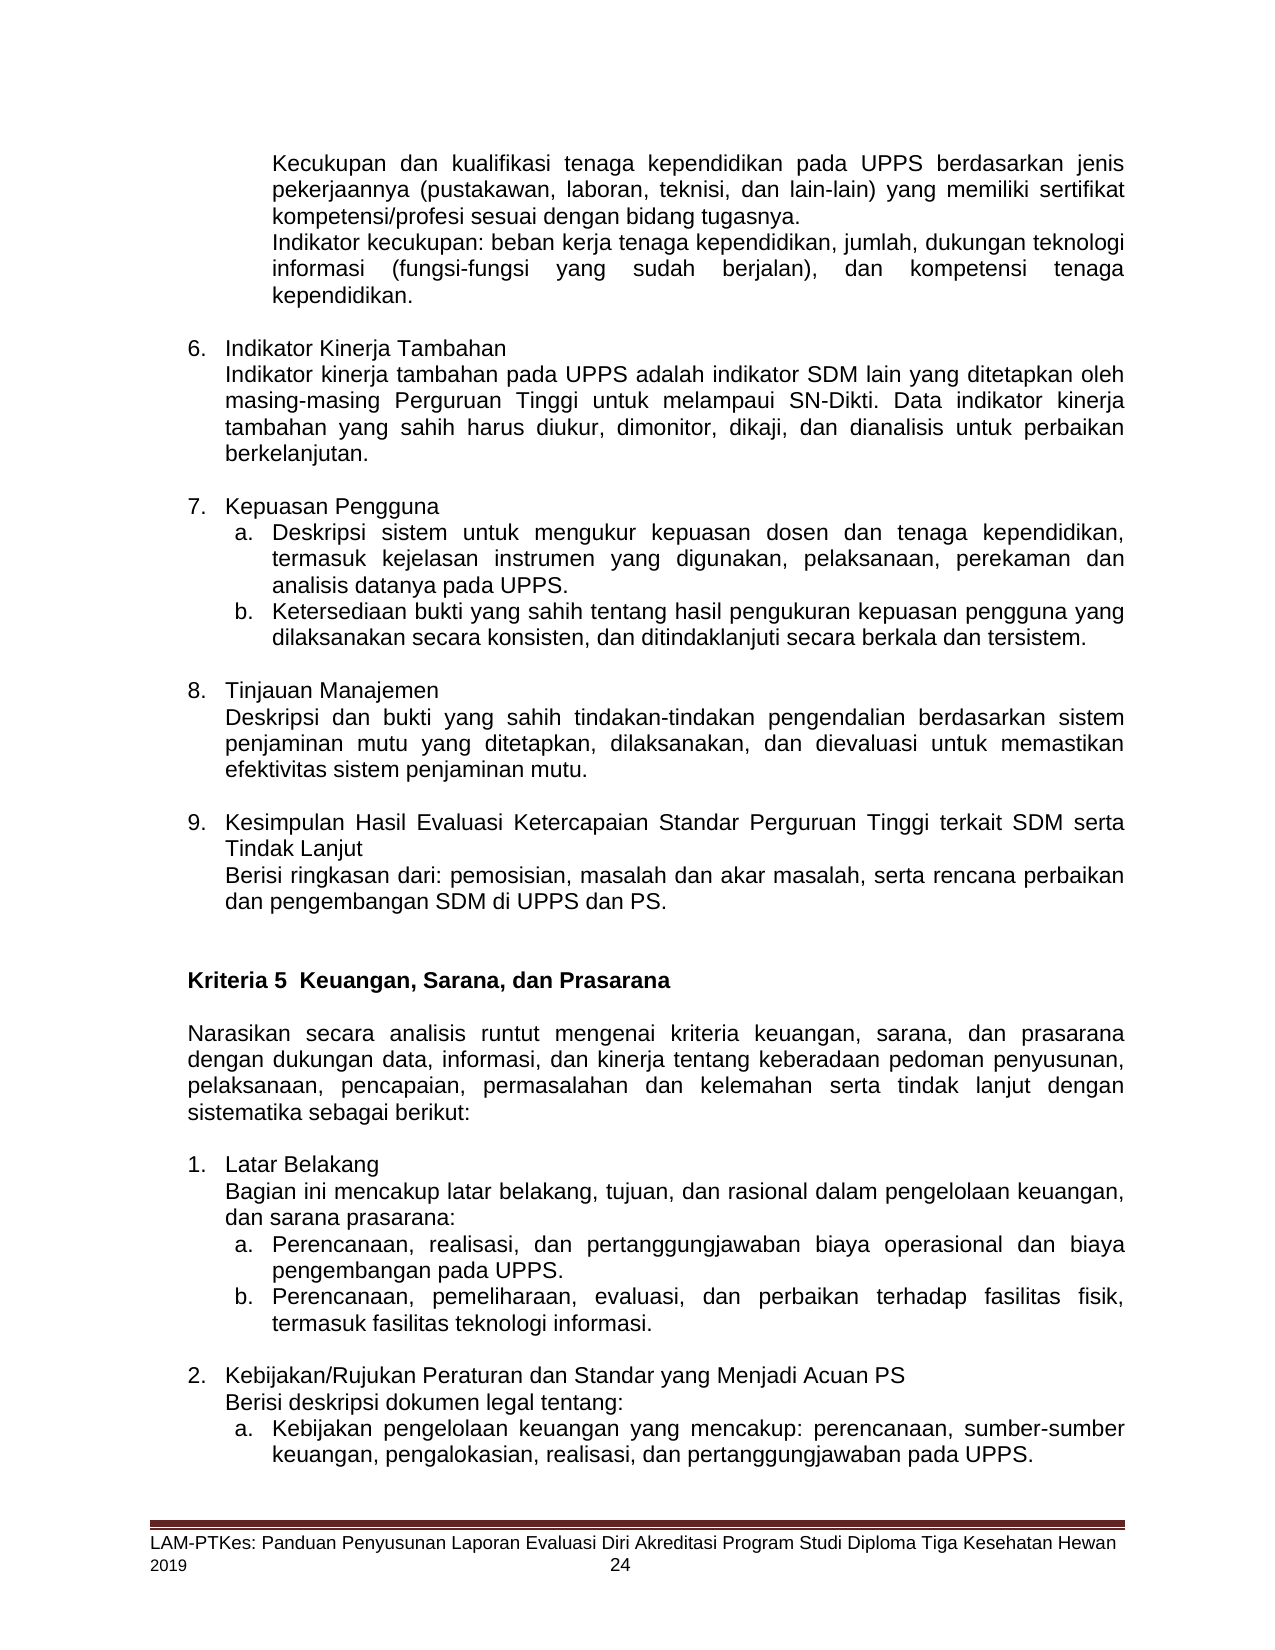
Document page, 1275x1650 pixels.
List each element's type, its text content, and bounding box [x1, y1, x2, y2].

list Perencanaan, realisasi, dan pertanggungjawaban biaya operasional dan biaya pengembangan pada UPPS. [234, 1231, 1125, 1283]
list Kepuasan Pengguna [187, 493, 1125, 519]
text Indikator kecukupan: beban kerja tenaga kependidikan, jumlah, dukungan teknologi informasi (fungsi-fungsi yang sudah berjalan), dan kompetensi tenaga kependidikan. [272, 229, 1125, 308]
text Berisi ringkasan dari: pemosisian, masalah dan akar masalah, serta rencana perbaikan dan pengembangan SDM di UPPS dan PS. [225, 862, 1125, 914]
text Deskripsi dan bukti yang sahih tindakan-tindakan pengendalian berdasarkan sistem penjaminan mutu yang ditetapkan, dilaksanakan, dan dievaluasi untuk memastikan efektivitas sistem penjaminan mutu. [225, 703, 1125, 782]
list Ketersediaan bukti yang sahih tentang hasil pengukuran kepuasan pengguna yang dilaksanakan secara konsisten, dan ditindaklanjuti secara berkala dan tersistem. [234, 598, 1125, 651]
list Tinjauan Manajemen [187, 677, 1125, 703]
text Bagian ini mencakup latar belakang, tujuan, dan rasional dalam pengelolaan keuangan, dan sarana prasarana: [225, 1178, 1125, 1231]
list Latar Belakang [187, 1151, 1125, 1178]
text Narasikan secara analisis runtut mengenai kriteria keuangan, sarana, dan prasarana dengan dukungan data, informasi, dan kinerja tentang keberadaan pedoman penyusunan, pelaksanaan, pencapaian, permasalahan dan kelemahan serta tindak lanjut dengan sistematika sebagai berikut: [187, 1020, 1125, 1125]
subtitle Kriteria 5 Keuangan, Sarana, dan Prasarana [187, 967, 1125, 993]
list Kebijakan/Rujukan Peraturan dan Standar yang Menjadi Acuan PS [187, 1362, 1125, 1389]
list Indikator Kinerja Tambahan [187, 334, 1125, 361]
text Indikator kinerja tambahan pada UPPS adalah indikator SDM lain yang ditetapkan oleh masing-masing Perguruan Tinggi untuk melampaui SN-Dikti. Data indikator kinerja tambahan yang sahih harus diukur, dimonitor, dikaji, dan dianalisis untuk perbaikan berkelanjutan. [225, 361, 1125, 466]
list Kebijakan pengelolaan keuangan yang mencakup: perencanaan, sumber-sumber keuangan, pengalokasian, realisasi, dan pertanggungjawaban pada UPPS. [234, 1415, 1125, 1468]
text Berisi deskripsi dokumen legal tentang: [225, 1389, 1125, 1415]
list Deskripsi sistem untuk mengukur kepuasan dosen dan tenaga kependidikan, termasuk kejelasan instrumen yang digunakan, pelaksanaan, perekaman dan analisis datanya pada UPPS. [234, 519, 1125, 598]
list Kesimpulan Hasil Evaluasi Ketercapaian Standar Perguruan Tinggi terkait SDM serta Tindak Lanjut [187, 809, 1125, 862]
text Kecukupan dan kualifikasi tenaga kependidikan pada UPPS berdasarkan jenis pekerjaannya (pustakawan, laboran, teknisi, dan lain-lain) yang memiliki sertifikat kompetensi/profesi sesuai dengan bidang tugasnya. [272, 150, 1125, 229]
list Perencanaan, pemeliharaan, evaluasi, dan perbaikan terhadap fasilitas fisik, termasuk fasilitas teknologi informasi. [234, 1283, 1125, 1336]
